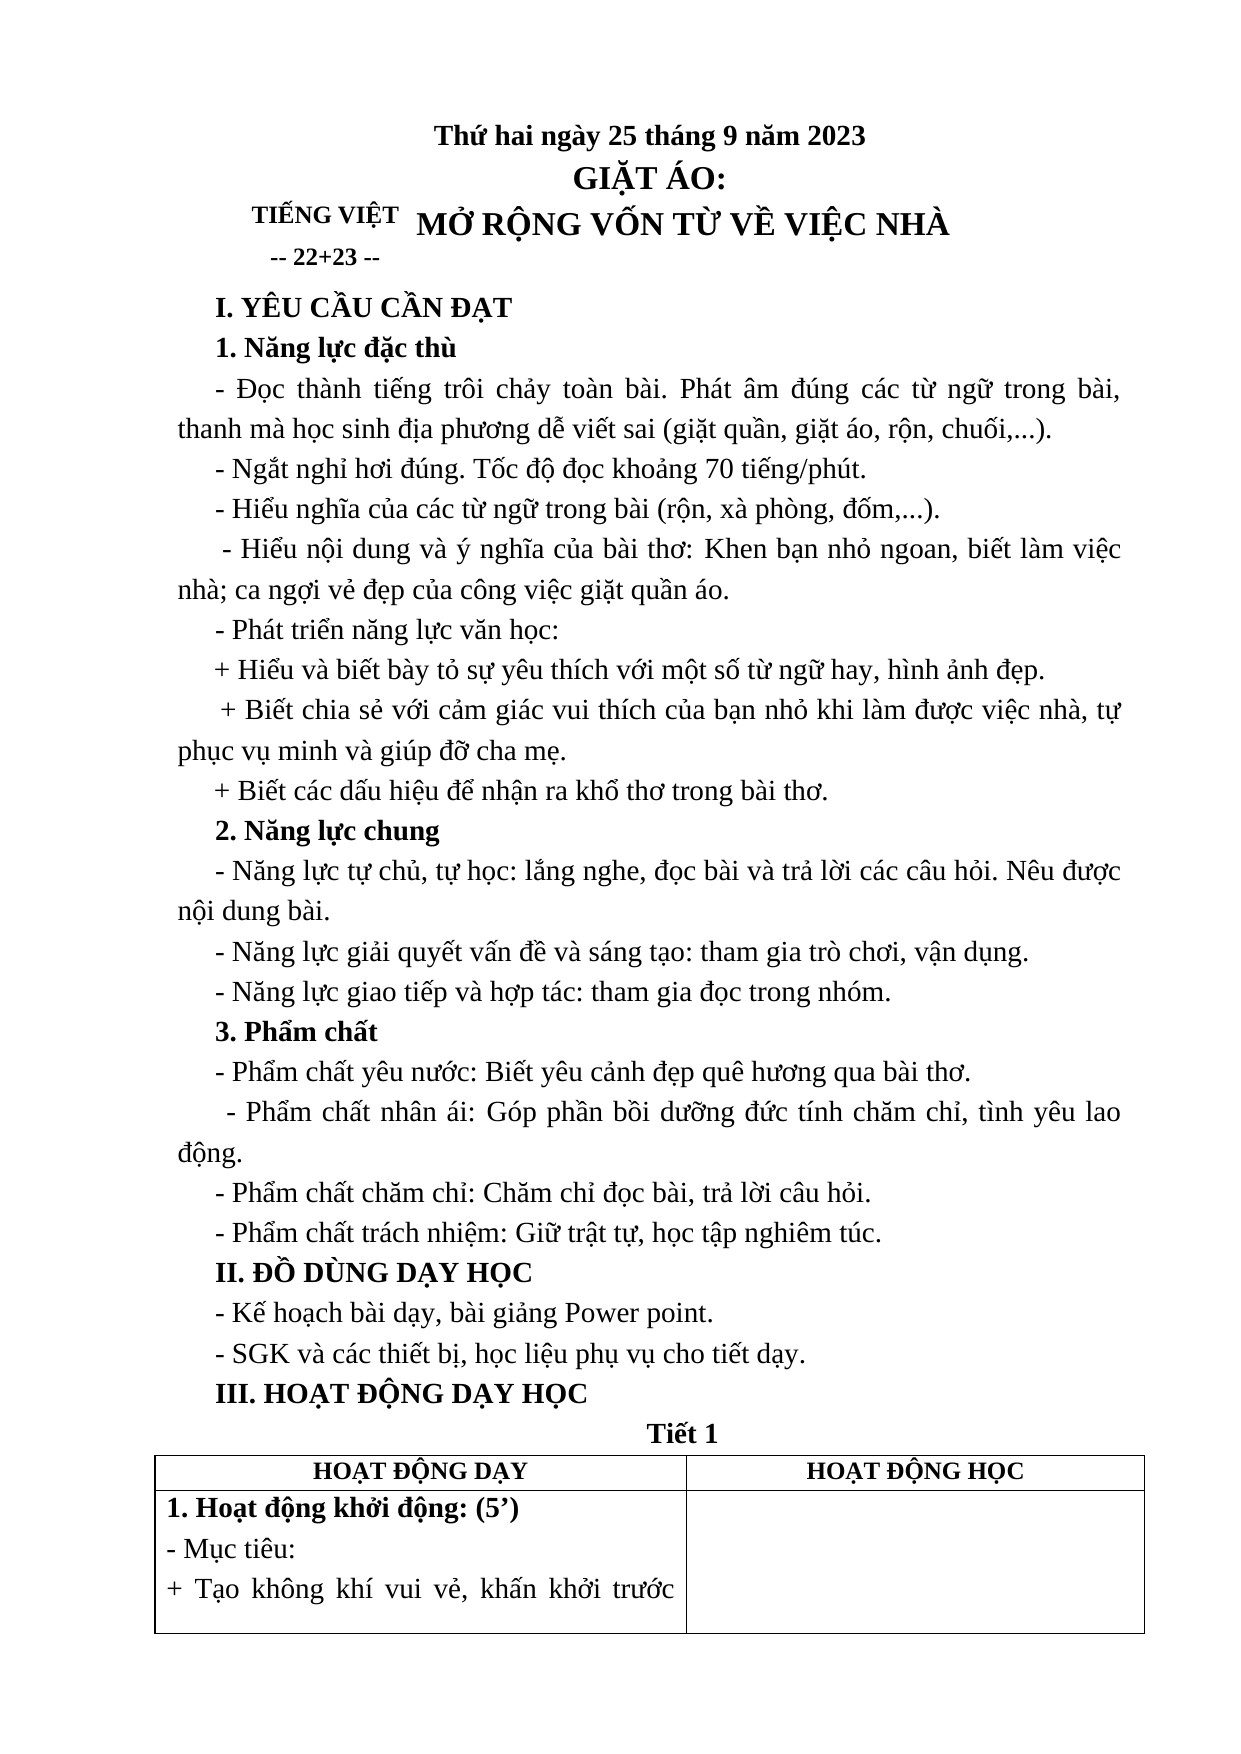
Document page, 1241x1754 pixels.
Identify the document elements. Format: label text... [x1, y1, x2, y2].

text - Phẩm chất chăm chỉ: Chăm chỉ đọc bài, trả lời câu hỏi. [177, 1175, 1122, 1208]
text - Năng lực giải quyết vấn đề và sáng tạo: tham gia trò chơi, vận dụng. [177, 934, 1122, 967]
text - Phẩm chất trách nhiệm: Giữ trật tự, học tập nghiêm túc. [177, 1215, 1122, 1249]
text Tiết 1 [177, 1416, 1122, 1450]
text 2. Năng lực chung [177, 813, 1122, 847]
text GIẶT ÁO: [177, 158, 1122, 197]
text - Hiểu nghĩa của các từ ngữ trong bài (rộn, xà phòng, đốm,...). [177, 491, 1122, 525]
text 3. Phẩm chất [177, 1014, 1122, 1048]
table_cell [687, 1491, 1144, 1633]
text - Đọc thành tiếng trôi chảy toàn bài. Phát âm đúng các từ ngữ trong bài, thanh mà học sinh địa phương dễ viết sai (giặt quần, giặt áo, rộn, chuối,...). [177, 371, 1122, 444]
text - Phát triển năng lực văn học: [177, 612, 1122, 646]
text - Phẩm chất nhân ái: Góp phần bồi dưỡng đức tính chăm chỉ, tình yêu lao động. [177, 1094, 1122, 1168]
text - SGK và các thiết bị, học liệu phụ vụ cho tiết dạy. [177, 1336, 1122, 1369]
text - Hiểu nội dung và ý nghĩa của bài thơ: Khen bạn nhỏ ngoan, biết làm việc nhà; ca ngợi vẻ đẹp của công việc giặt quần áo. [177, 532, 1122, 605]
text - Phẩm chất yêu nước: Biết yêu cảnh đẹp quê hương qua bài thơ. [177, 1054, 1122, 1088]
text - Ngắt nghỉ hơi đúng. Tốc độ đọc khoảng 70 tiếng/phút. [177, 451, 1122, 485]
text Thứ hai ngày 25 tháng 9 năm 2023 [177, 118, 1122, 152]
table_header HOẠT ĐỘNG DẠY [156, 1456, 686, 1489]
table_header HOẠT ĐỘNG HỌC [687, 1456, 1144, 1489]
text MỞ RỘNG VỐN TỪ VỀ VIỆC NHÀ [177, 204, 1122, 243]
text III. HOẠT ĐỘNG DẠY HỌC [177, 1376, 1122, 1409]
text + Hiểu và biết bày tỏ sự yêu thích với một số từ ngữ hay, hình ảnh đẹp. [177, 652, 1122, 686]
text - Năng lực giao tiếp và hợp tác: tham gia đọc trong nhóm. [177, 974, 1122, 1007]
text + Biết các dấu hiệu để nhận ra khổ thơ trong bài thơ. [177, 773, 1122, 806]
text - Kế hoạch bài dạy, bài giảng Power point. [177, 1296, 1122, 1329]
text I. YÊU CẦU CẦN ĐẠT [177, 290, 1122, 324]
text + Biết chia sẻ với cảm giác vui thích của bạn nhỏ khi làm được việc nhà, tự phục vụ minh và giúp đỡ cha mẹ. [177, 692, 1122, 766]
text 1. Năng lực đặc thù [177, 331, 1122, 364]
text II. ĐỒ DÙNG DẠY HỌC [177, 1255, 1122, 1289]
text - Năng lực tự chủ, tự học: lắng nghe, đọc bài và trả lời các câu hỏi. Nêu được nội dung bài. [177, 853, 1122, 927]
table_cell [156, 1491, 686, 1633]
